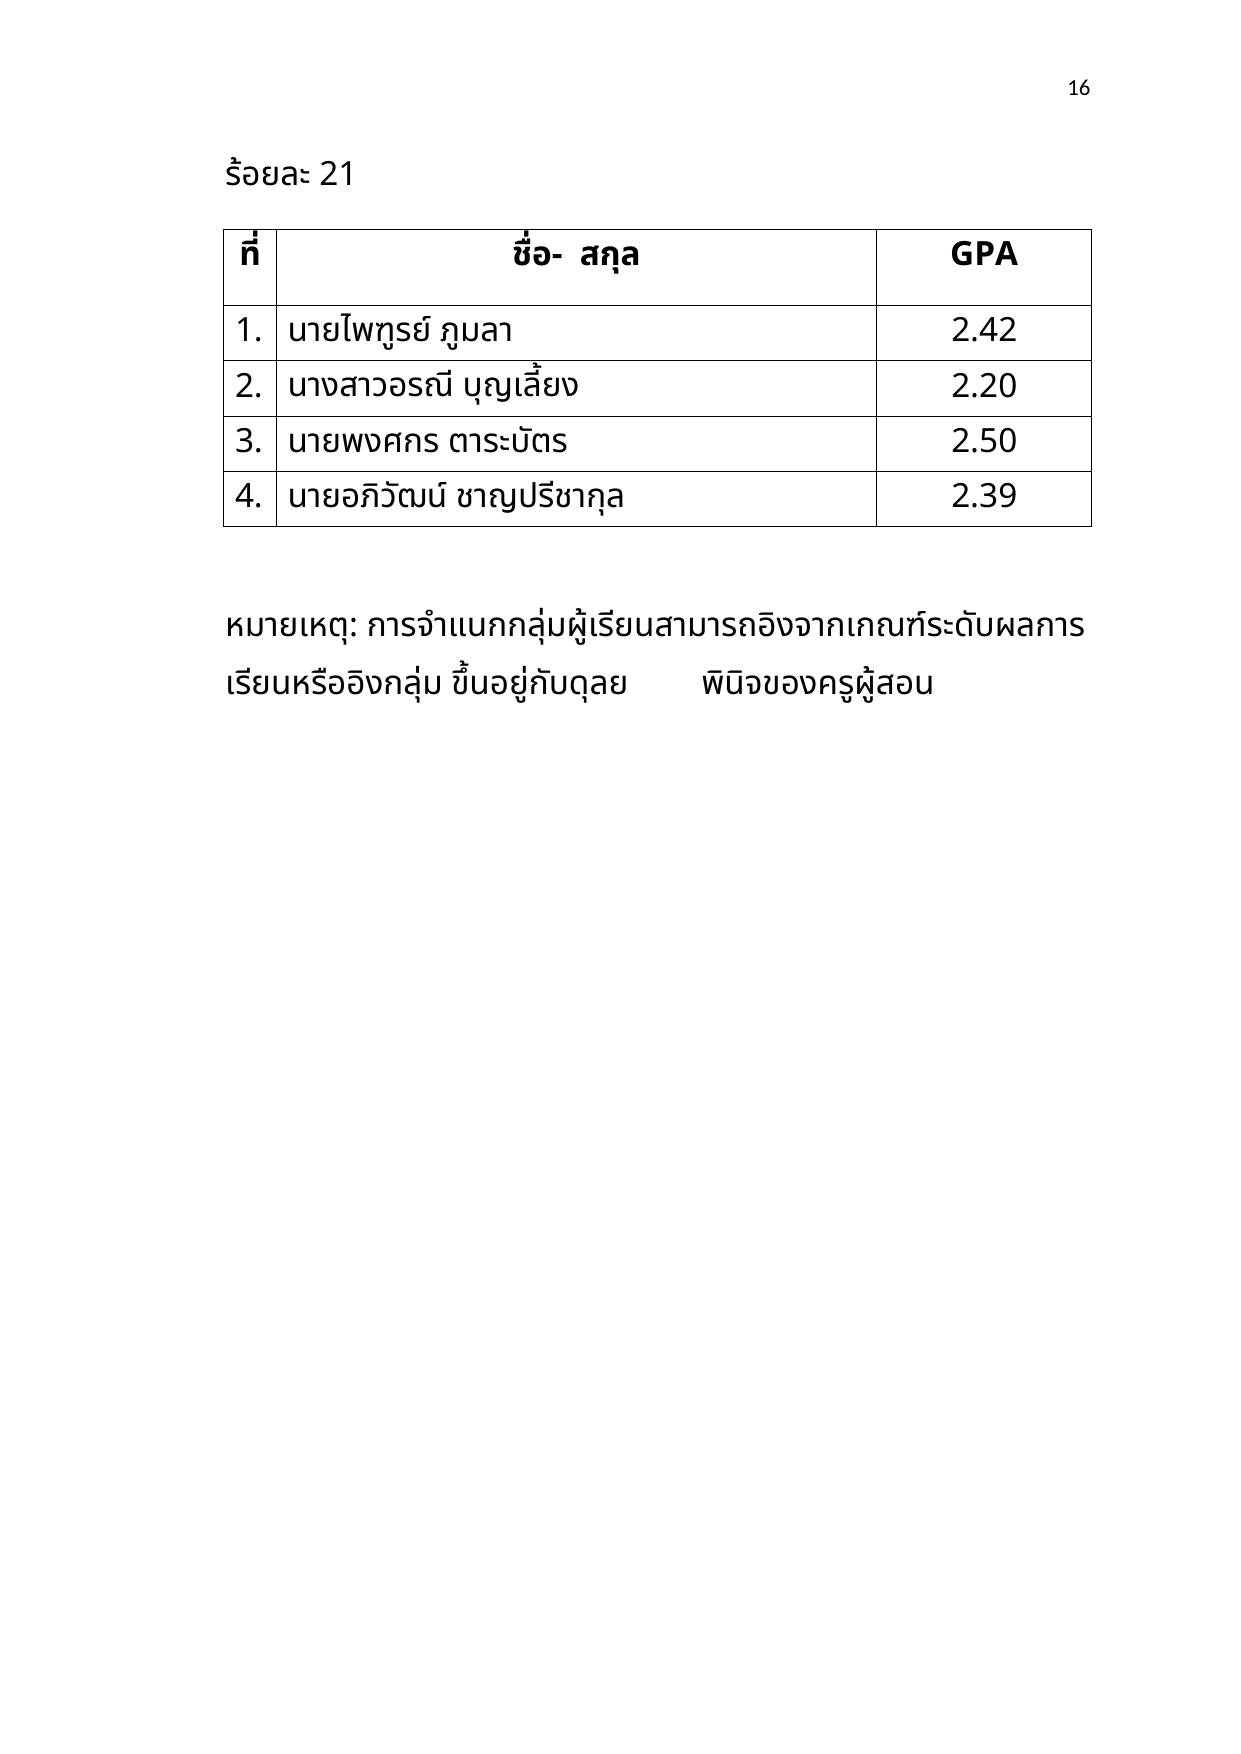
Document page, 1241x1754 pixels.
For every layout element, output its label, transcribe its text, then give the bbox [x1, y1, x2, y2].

table_cell 2.50 [877, 417, 1091, 471]
table_cell 2.20 [877, 361, 1091, 416]
table_header ที่ [224, 230, 276, 305]
table_cell นางสาวอรณี บุญเลี้ยง [277, 361, 876, 416]
table_cell 2.42 [877, 306, 1091, 360]
table_cell 1. [224, 306, 276, 360]
table_header ชื่อ- สกุล [277, 230, 876, 305]
table_cell 2. [224, 361, 276, 416]
table_cell 3. [224, 417, 276, 471]
table_cell นายอภิวัฒน์ ชาญปรีชากุล [277, 472, 876, 526]
table_cell 4. [224, 472, 276, 526]
text หมายเหตุ: การจำแนกกลุ่มผู้เรียนสามารถอิงจากเกณฑ์ระดับผลการเรียนหรืออิงกลุ่ม ขึ้นอยู่กับดุลย พินิจของครูผู้สอน [225, 600, 1090, 709]
table_header GPA [877, 230, 1091, 305]
table_cell 2.39 [877, 472, 1091, 526]
table_cell นายไพฑูรย์ ภูมลา [277, 306, 876, 360]
table_cell นายพงศกร ตาระบัตร [277, 417, 876, 471]
text ร้อยละ 21 [225, 150, 1090, 200]
